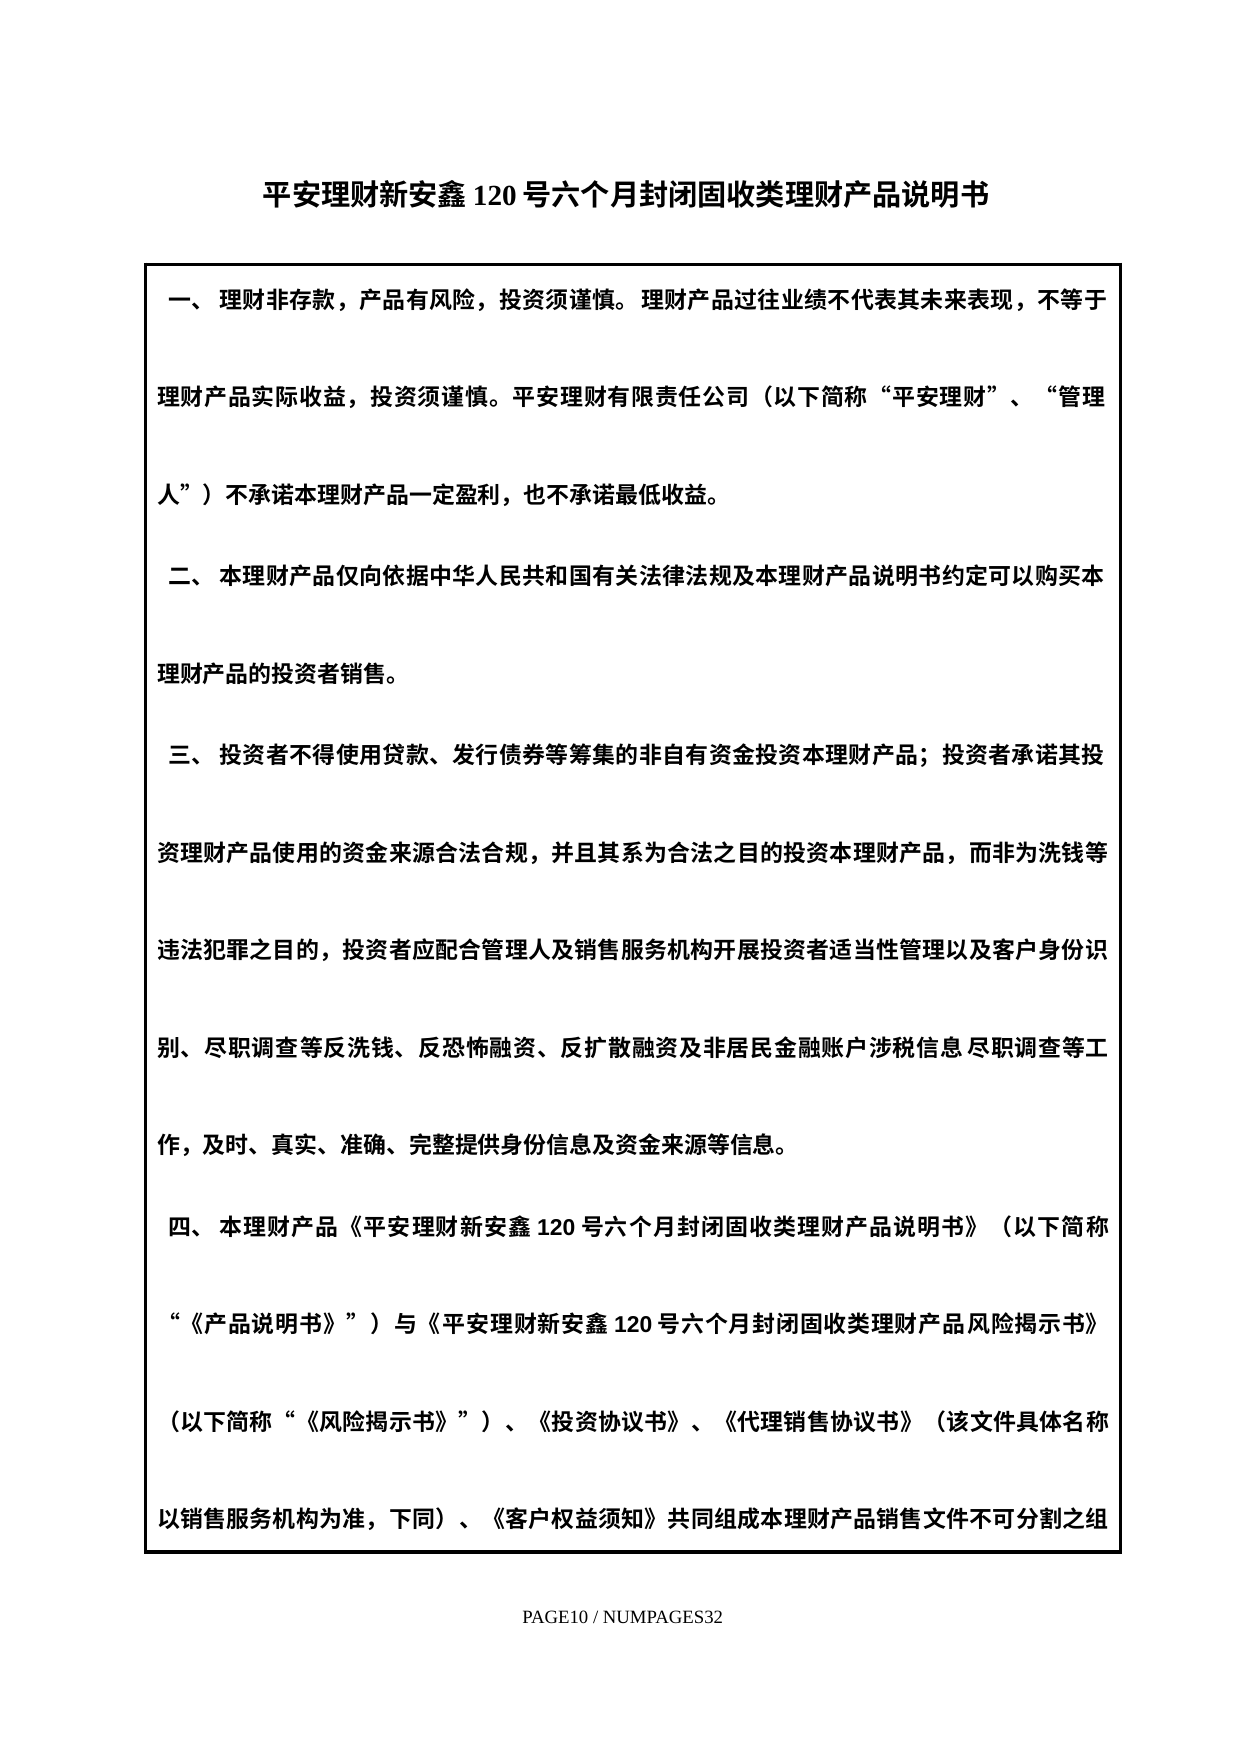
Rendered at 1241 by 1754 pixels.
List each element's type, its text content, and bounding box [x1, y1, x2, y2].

text 平安理财新安鑫120号六个月封闭固收类理财产品说明书 [188, 160, 1063, 225]
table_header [147, 266, 1119, 1550]
